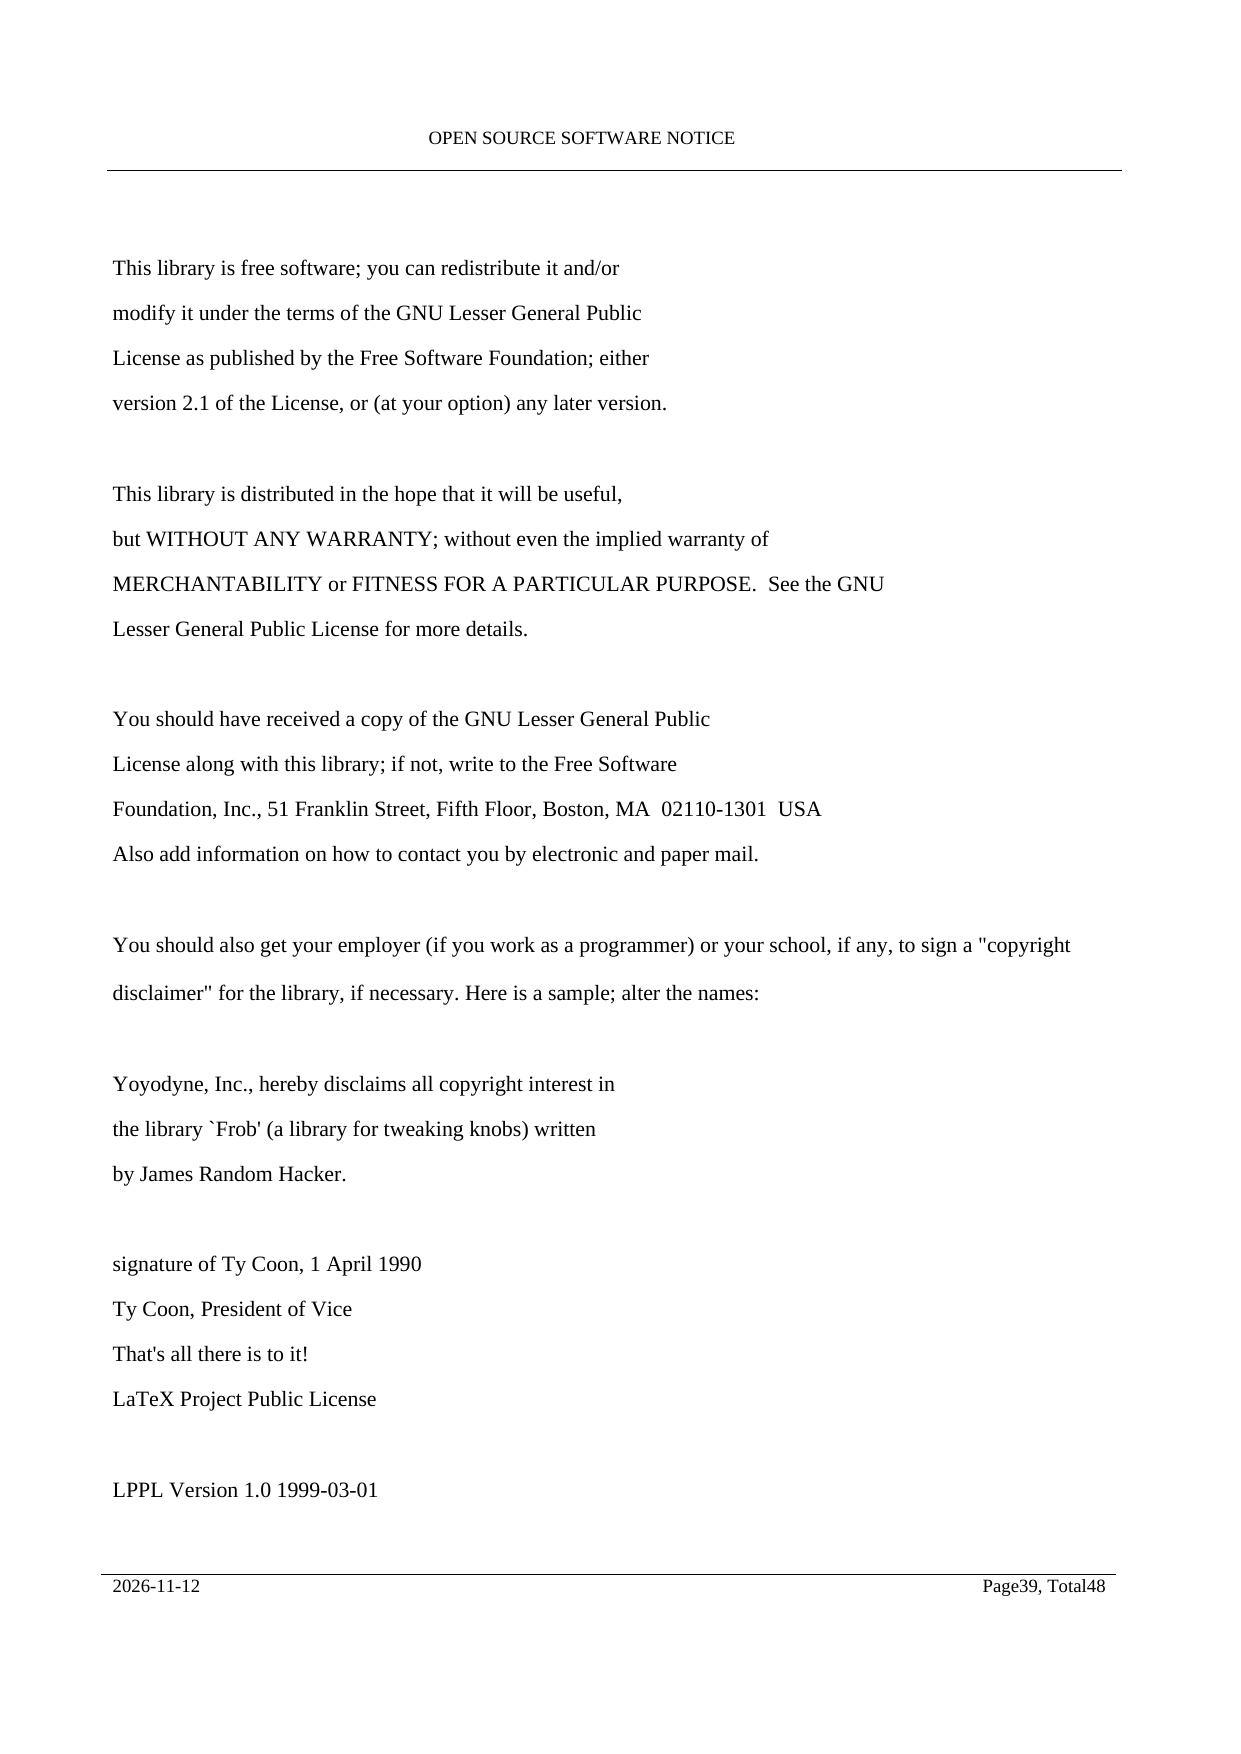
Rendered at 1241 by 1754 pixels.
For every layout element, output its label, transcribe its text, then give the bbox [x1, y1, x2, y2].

text This library is distributed in the hope that it will be useful, [112, 477, 1128, 509]
text Foundation, Inc., 51 Franklin Street, Fifth Floor, Boston, MA 02110-1301 USA [112, 793, 1128, 825]
text You should also get your employer (if you work as a programmer) or your school, if any, to sign a "copyright disclaimer" for the library, if necessary. Here is a sample; alter the names: [112, 928, 1128, 1009]
text You should have received a copy of the GNU Lesser General Public [112, 702, 1128, 735]
text License as published by the Free Software Foundation; either [112, 342, 1128, 374]
text This library is free software; you can redistribute it and/or [112, 251, 1128, 284]
text by James Random Hacker. [112, 1157, 1128, 1190]
text version 2.1 of the License, or (at your option) any later version. [112, 387, 1128, 419]
text MERCHANTABILITY or FITNESS FOR A PARTICULAR PURPOSE. See the GNU [112, 567, 1128, 600]
text signature of Ty Coon, 1 April 1990 [112, 1247, 1128, 1280]
text That's all there is to it! [112, 1338, 1128, 1370]
text modify it under the terms of the GNU Lesser General Public [112, 297, 1128, 329]
text Ty Coon, President of Vice [112, 1292, 1128, 1325]
text Lesser General Public License for more details. [112, 612, 1128, 645]
text LPPL Version 1.0 1999-03-01 [112, 1473, 1128, 1505]
text the library `Frob' (a library for tweaking knobs) written [112, 1112, 1128, 1144]
text but WITHOUT ANY WARRANTY; without even the implied warranty of [112, 522, 1128, 554]
text License along with this library; if not, write to the Free Software [112, 748, 1128, 780]
text LaTeX Project Public License [112, 1383, 1128, 1415]
text Yoyodyne, Inc., hereby disclaims all copyright interest in [112, 1067, 1128, 1099]
text Also add information on how to contact you by electronic and paper mail. [112, 838, 1128, 870]
